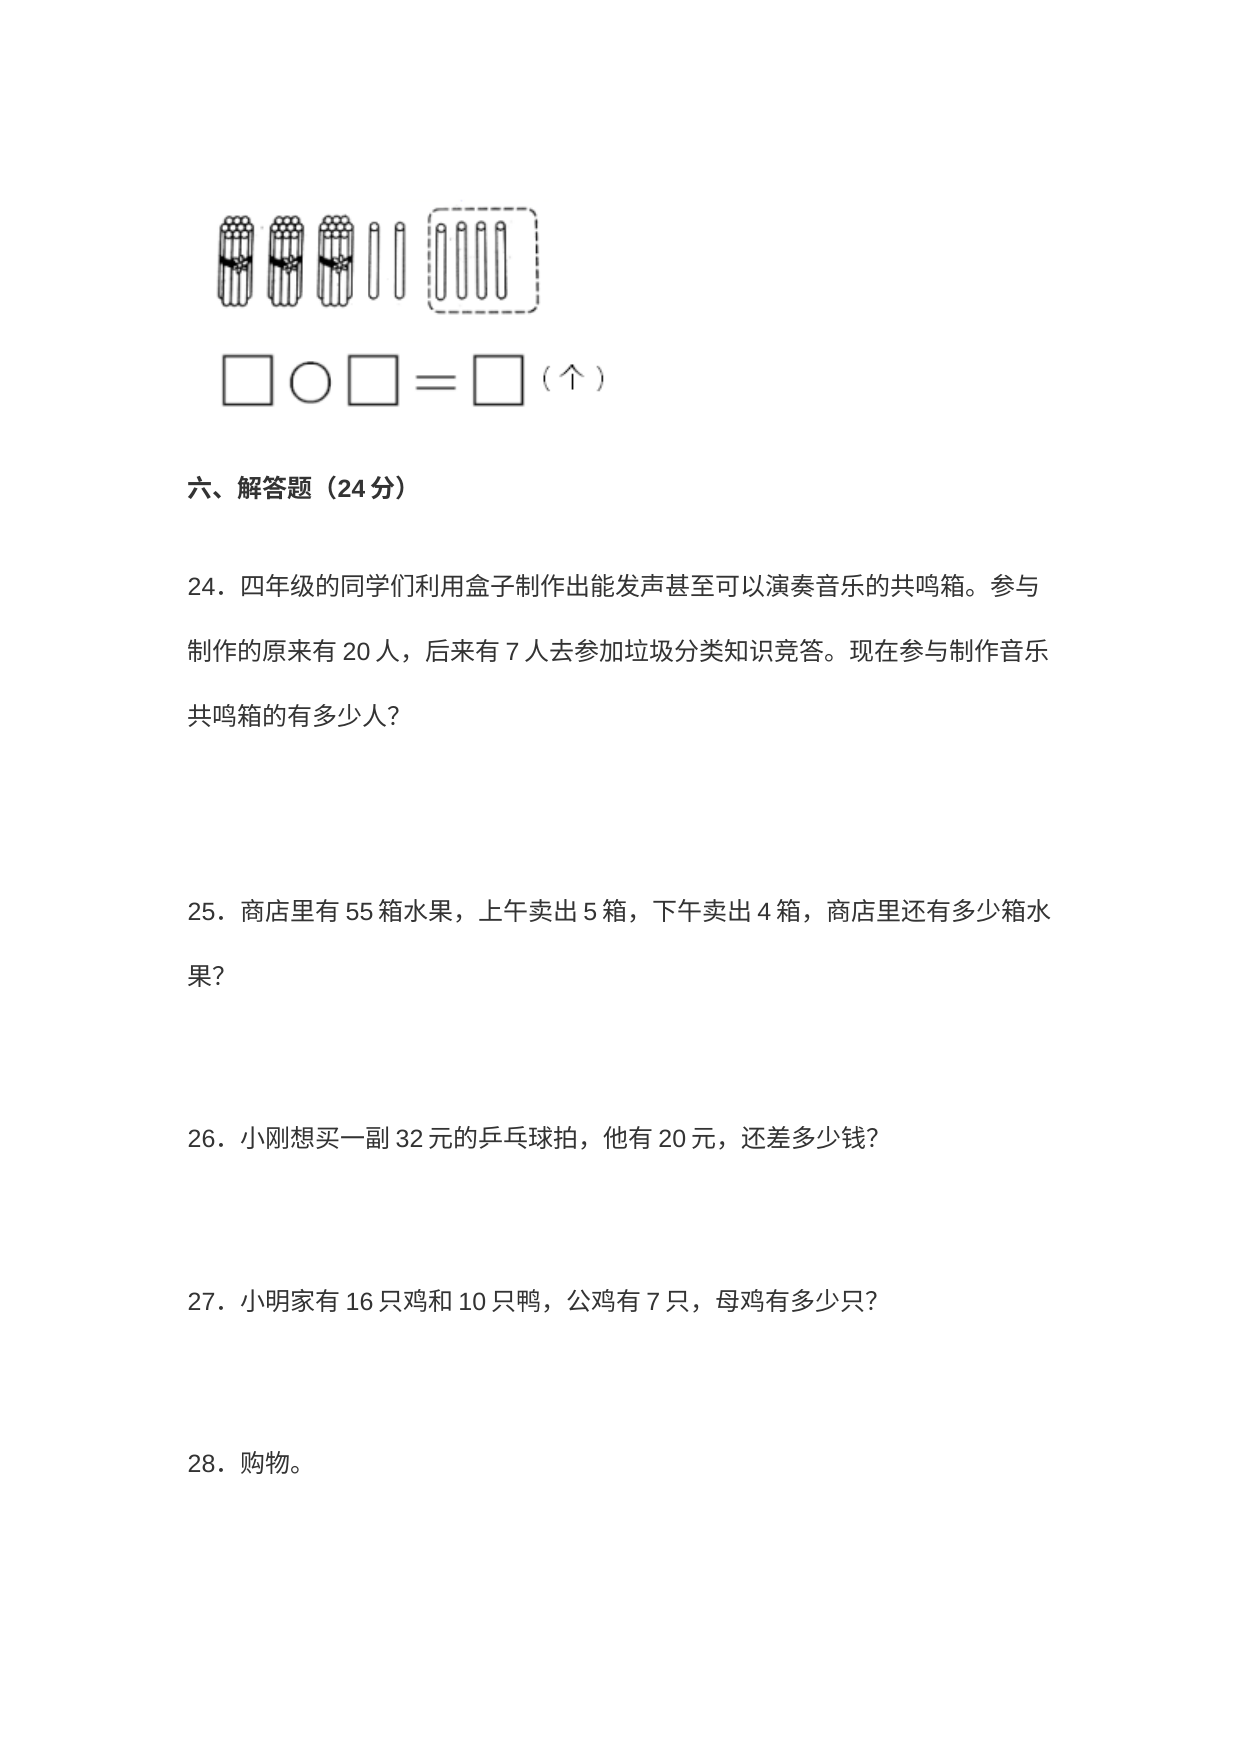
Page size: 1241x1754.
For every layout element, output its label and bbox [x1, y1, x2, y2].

text [187, 162, 1053, 1494]
picture [187, 194, 619, 418]
